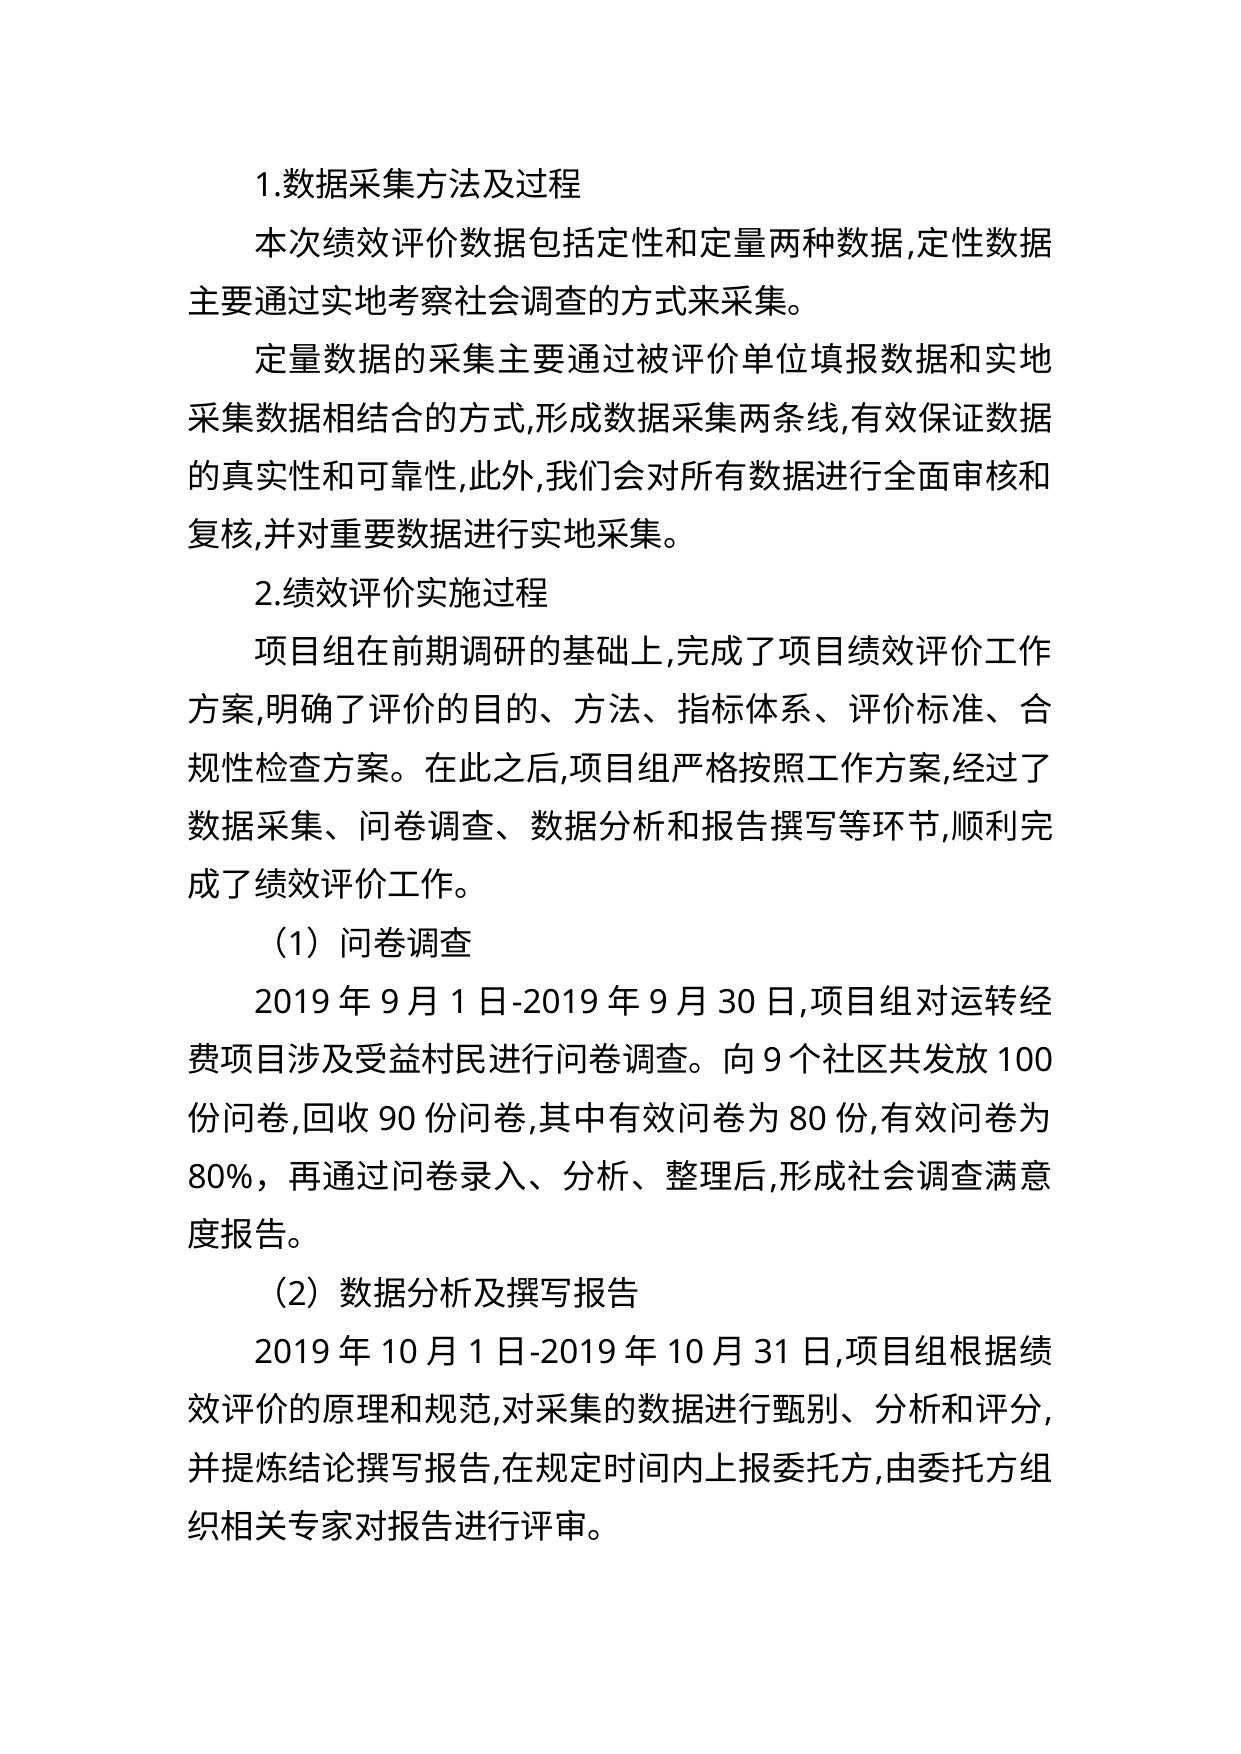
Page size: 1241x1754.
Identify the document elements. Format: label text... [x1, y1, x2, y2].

text 项目组在前期调研的基础上,完成了项目绩效评价工作方案,明确了评价的目的、方法、指标体系、评价标准、合规性检查方案。在此之后,项目组严格按照工作方案,经过了数据采集、问卷调查、数据分析和报告撰写等环节,顺利完成了绩效评价工作。 [187, 617, 1053, 908]
text 1.数据采集方法及过程 [187, 150, 1053, 208]
text 定量数据的采集主要通过被评价单位填报数据和实地采集数据相结合的方式,形成数据采集两条线,有效保证数据的真实性和可靠性,此外,我们会对所有数据进行全面审核和复核,并对重要数据进行实地采集。 [187, 325, 1053, 558]
text 本次绩效评价数据包括定性和定量两种数据,定性数据主要通过实地考察社会调查的方式来采集。 [187, 208, 1053, 325]
text 2019年10月1日-2019年10月31日,项目组根据绩效评价的原理和规范,对采集的数据进行甄别、分析和评分,并提炼结论撰写报告,在规定时间内上报委托方,由委托方组织相关专家对报告进行评审。 [187, 1317, 1053, 1550]
text 2.绩效评价实施过程 [187, 558, 1053, 617]
text 2019年9月1日-2019年9月30日,项目组对运转经费项目涉及受益村民进行问卷调查。向9个社区共发放100份问卷,回收90份问卷,其中有效问卷为80份,有效问卷为80%，再通过问卷录入、分析、整理后,形成社会调查满意度报告。 [187, 967, 1053, 1258]
text （2）数据分析及撰写报告 [187, 1258, 1053, 1317]
text （1）问卷调查 [187, 908, 1053, 967]
